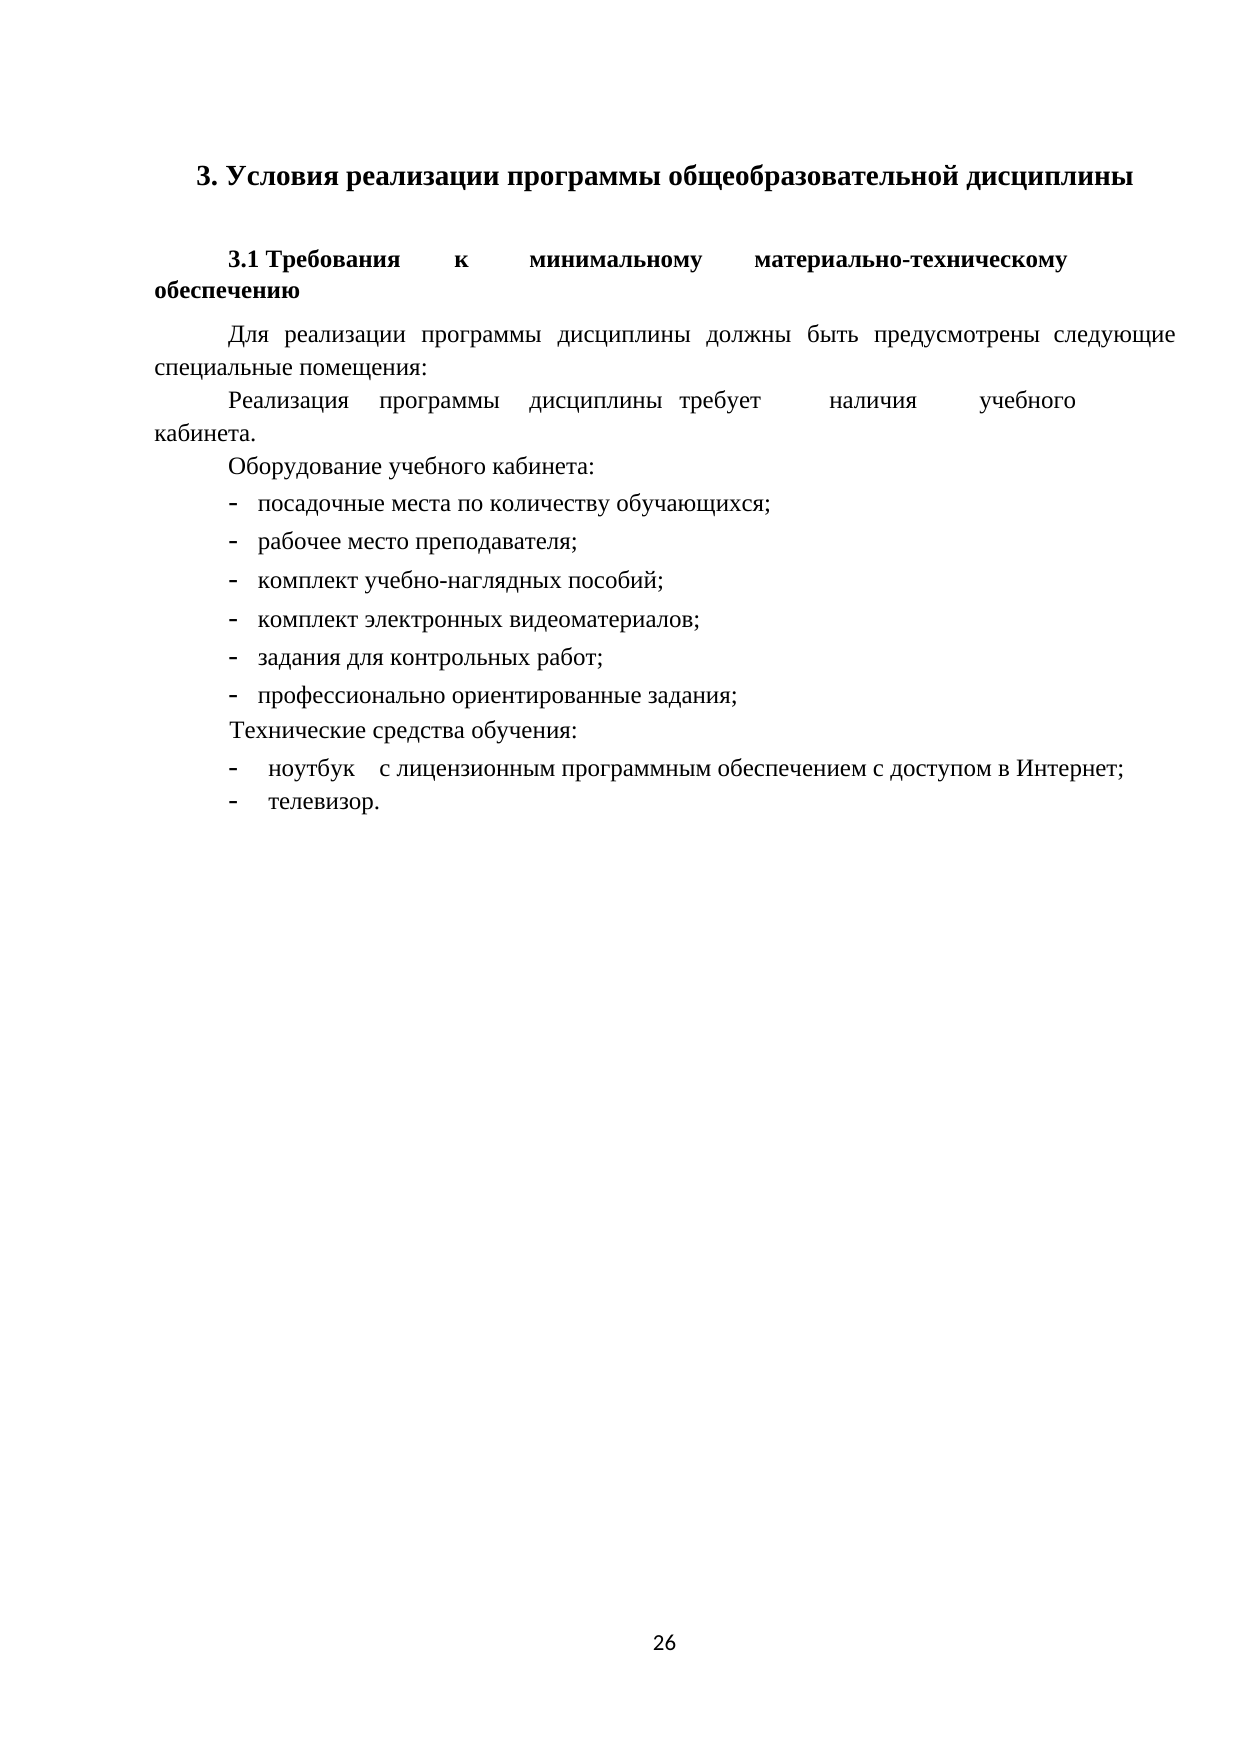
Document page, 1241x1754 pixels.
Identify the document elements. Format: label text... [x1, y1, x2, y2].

list рабочее место преподавателя; [154, 522, 1176, 556]
list ноутбук с лицензионным программным обеспечением с доступом в Интернет; [154, 749, 1176, 782]
subtitle 3. Условия реализации программы общеобразовательной дисциплины [154, 158, 1176, 192]
text Для реализации программы дисциплины должны быть предусмотрены следующие специальные помещения: [154, 319, 1176, 381]
subtitle 3.1 Требования к минимальному материально-техническому обеспечению [154, 244, 1176, 304]
list комплект учебно-наглядных пособий; [154, 561, 1176, 595]
list профессионально ориентированные задания; [154, 677, 1176, 710]
list посадочные места по количеству обучающихся; [154, 484, 1176, 517]
list телевизор. [154, 782, 1176, 816]
text Оборудование учебного кабинета: [154, 451, 1176, 480]
list задания для контрольных работ; [154, 638, 1176, 672]
list комплект электронных видеоматериалов; [154, 600, 1176, 633]
text Реализация программы дисциплины требует наличия учебного кабинета. [154, 385, 1173, 447]
list Технические средства обучения: [154, 715, 1176, 744]
